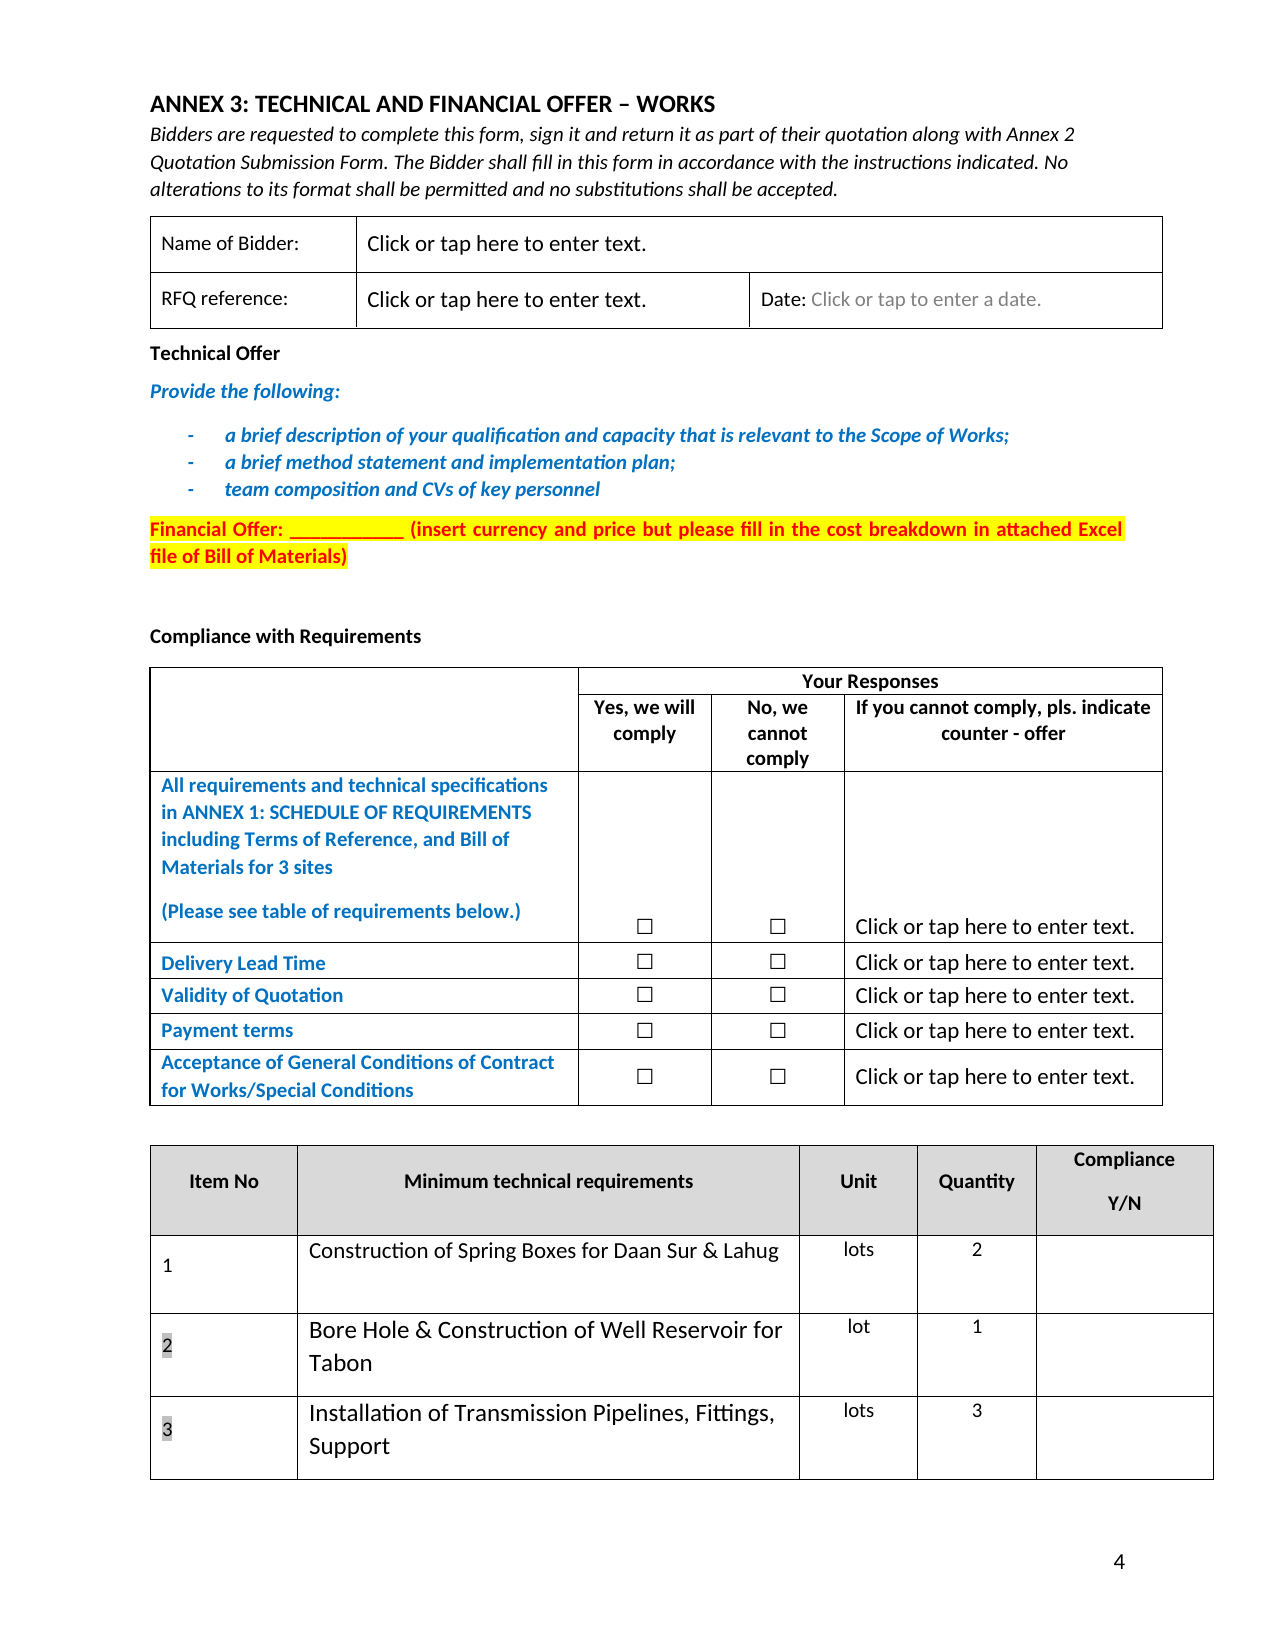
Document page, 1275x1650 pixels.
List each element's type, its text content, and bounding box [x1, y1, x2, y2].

table_cell Yes, we will comply [579, 695, 711, 771]
table_cell lot [800, 1314, 917, 1396]
table_cell Installation of Transmission Pipelines, Fittings, Support [298, 1397, 799, 1479]
table_cell 3 [918, 1397, 1036, 1479]
text Technical Offer [150, 340, 1125, 366]
table_cell Date: [750, 273, 1162, 327]
table_cell lots [800, 1397, 917, 1479]
table_cell 1 [918, 1314, 1036, 1396]
list a brief description of your qualification and capacity that is relevant to the Scope of Works; [187, 422, 1125, 448]
table_cell Validity of Quotation [151, 979, 578, 1013]
table_header Item No [151, 1146, 297, 1235]
table_cell [1037, 1314, 1213, 1396]
table_cell Payment terms [151, 1014, 578, 1048]
table_cell All requirements and technical specifications in ANNEX 1: SCHEDULE OF REQUIREMENTS including Terms of Reference, and Bill of Materials for 3 sites (Please see table of requirements below.) [151, 772, 578, 942]
table_header Compliance Y/N [1037, 1146, 1213, 1235]
table_header Minimum technical requirements [298, 1146, 799, 1235]
table_header Unit [800, 1146, 917, 1235]
table_cell [1037, 1236, 1213, 1313]
text Bidders are requested to complete this form, sign it and return it as part of their quotation along with Annex 2 Quotation Submission Form. The Bidder shall fill in this form in accordance with the instructions indicated. No alterations to its format shall be permitted and no substitutions shall be accepted. [150, 121, 1125, 202]
table_cell Acceptance of General Conditions of Contract for Works/Special Conditions [151, 1050, 578, 1104]
list team composition and CVs of key personnel [187, 476, 1125, 502]
table_cell 1 [151, 1236, 297, 1313]
table_cell 2 [151, 1314, 297, 1396]
table_cell If you cannot comply, pls. indicate counter - offer [845, 695, 1162, 771]
table_cell RFQ reference: [151, 273, 356, 327]
table_header Quantity [918, 1146, 1036, 1235]
text Provide the following: [150, 378, 1125, 404]
table_cell Bore Hole & Construction of Well Reservoir for Tabon [298, 1314, 799, 1396]
text Financial Offer: ___________ (insert currency and price but please fill in the cost breakdown in attached Excel file of Bill of Materials) [150, 541, 1125, 569]
text Compliance with Requirements [150, 623, 1125, 648]
list a brief method statement and implementation plan; [187, 449, 1125, 475]
table_cell [1037, 1397, 1213, 1479]
table_cell lots [800, 1236, 917, 1313]
table_cell 3 [151, 1397, 297, 1479]
table_cell 2 [918, 1236, 1036, 1313]
table_cell No, we cannot comply [712, 695, 844, 771]
table_cell Delivery Lead Time [151, 943, 578, 978]
table_header [151, 668, 578, 771]
table_header Name of Bidder: [151, 217, 356, 272]
subtitle ANNEX 3: TECHNICAL AND FINANCIAL OFFER – WORKS [150, 88, 1125, 119]
table_header Your Responses [579, 668, 1162, 693]
